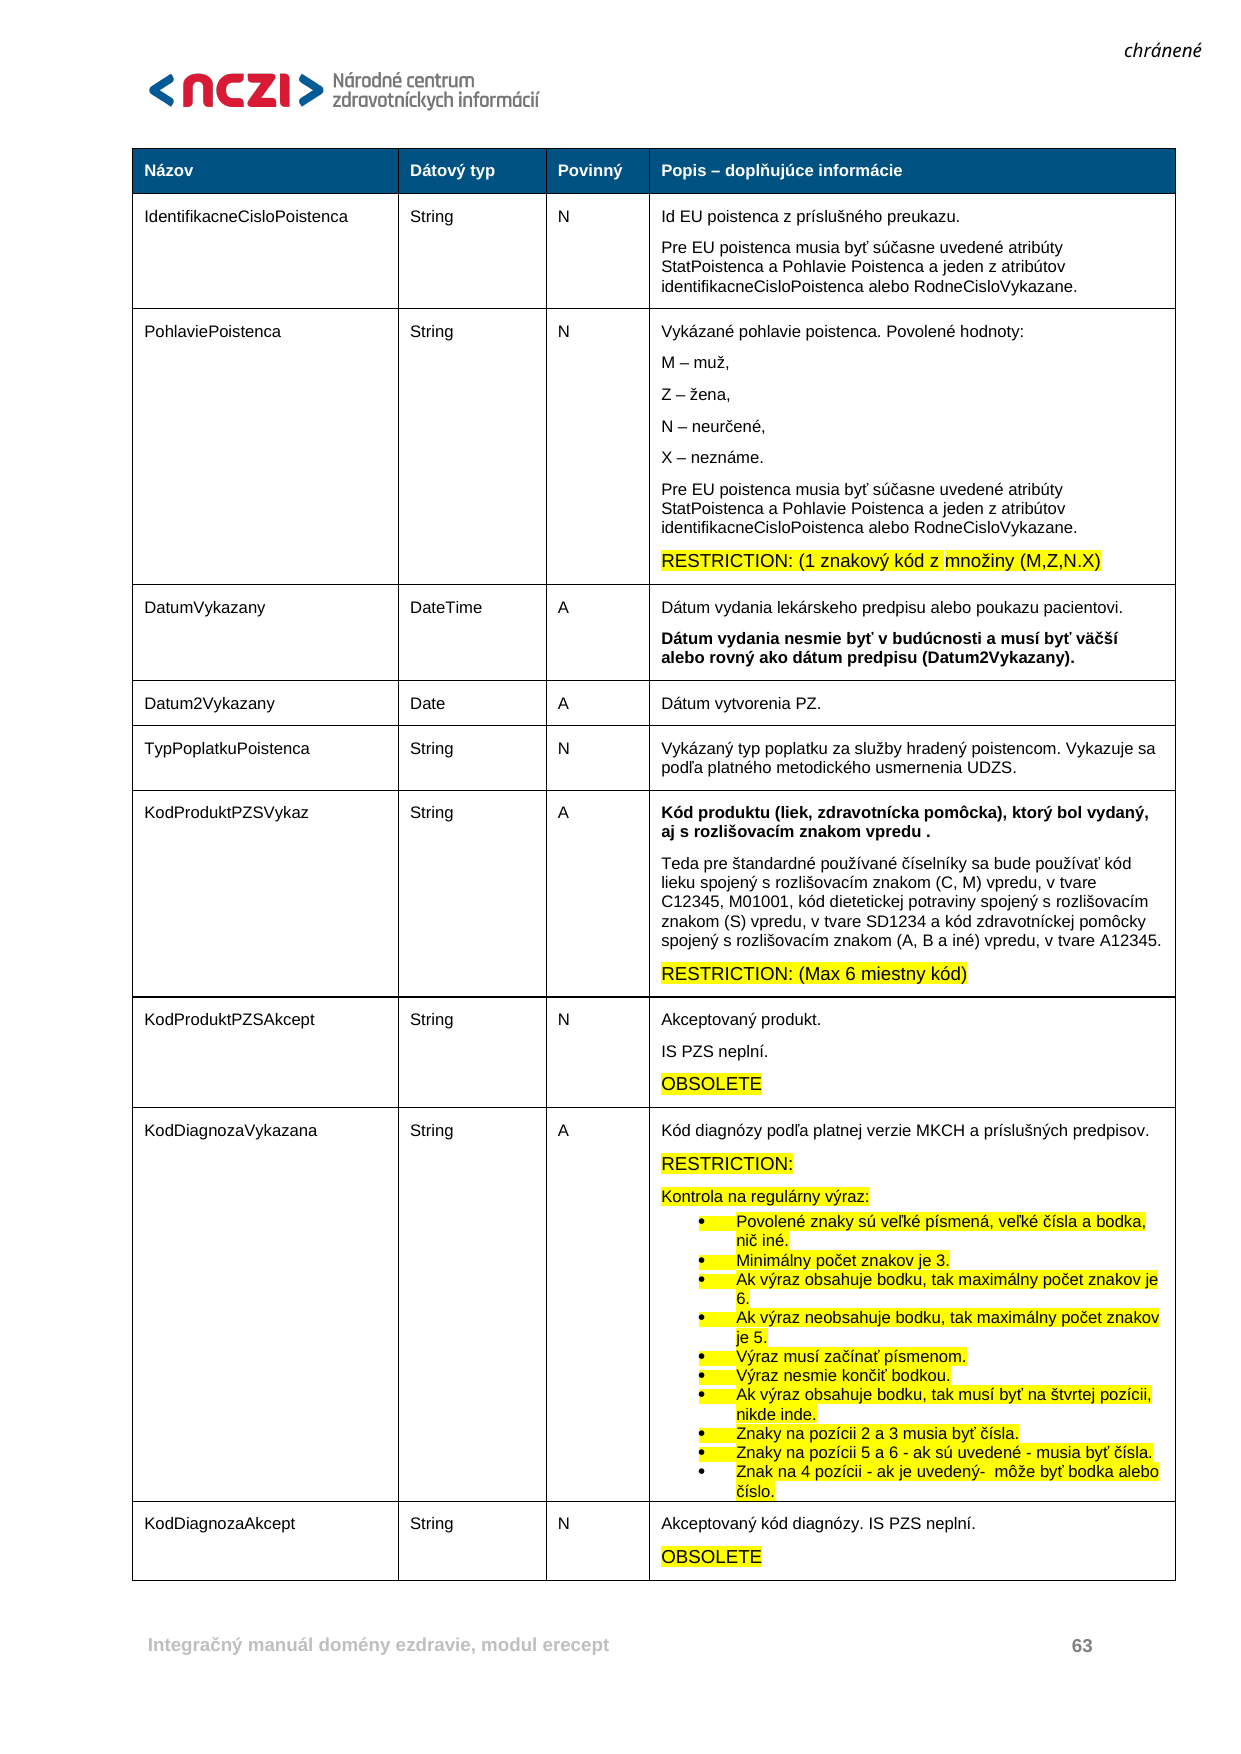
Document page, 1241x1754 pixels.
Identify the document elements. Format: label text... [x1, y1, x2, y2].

table_header Názov [133, 149, 398, 193]
table_cell Dátum vytvorenia PZ. [650, 681, 1175, 725]
table_cell String [399, 309, 546, 584]
table_cell DateTime [399, 585, 546, 680]
table_cell Kód diagnózy podľa platnej verzie MKCH a príslušných predpisov. RESTRICTION: Kontrola na regulárny výraz: Povolené znaky sú veľké písmená, veľké čísla a bodka, nič iné. Minimálny počet znakov je 3. Ak výraz obsahuje bodku, tak maximálny počet znakov je 6. Ak výraz neobsahuje bodku, tak maximálny počet znakov je 5. Výraz musí začínať písmenom. Výraz nesmie končiť bodkou. Ak výraz obsahuje bodku, tak musí byť na štvrtej pozícii, nikde inde. Znaky na pozícii 2 a 3 musia byť čísla. Znaky na pozícii 5 a 6 - ak sú uvedené - musia byť čísla. Znak na 4 pozícii - ak je uvedený- môže byť bodka alebo číslo. [650, 1108, 1175, 1501]
table_cell String [399, 194, 546, 308]
table_header Dátový typ [399, 149, 546, 193]
table_cell A [547, 585, 649, 680]
table_cell PohlaviePoistenca [133, 309, 398, 584]
table_cell TypPoplatkuPoistenca [133, 726, 398, 789]
table_cell Datum2Vykazany [133, 681, 398, 725]
table_cell String [399, 1502, 546, 1580]
table_cell KodProduktPZSVykaz [133, 791, 398, 996]
table_cell DatumVykazany [133, 585, 398, 680]
table_cell String [399, 791, 546, 996]
table_cell N [547, 998, 649, 1107]
table_cell KodProduktPZSAkcept [133, 998, 398, 1107]
table_cell String [399, 998, 546, 1107]
table_cell Vykázaný typ poplatku za služby hradený poistencom. Vykazuje sa podľa platného metodického usmernenia UDZS. [650, 726, 1175, 789]
table_cell N [547, 194, 649, 308]
table_cell A [547, 681, 649, 725]
table_cell String [399, 726, 546, 789]
table_cell Kód produktu (liek, zdravotnícka pomôcka), ktorý bol vydaný, aj s rozlišovacím znakom vpredu . Teda pre štandardné používané číselníky sa bude používať kód lieku spojený s rozlišovacím znakom (C, M) vpredu, v tvare C12345, M01001, kód dietetickej potraviny spojený s rozlišovacím znakom (S) vpredu, v tvare SD1234 a kód zdravotníckej pomôcky spojený s rozlišovacím znakom (A, B a iné) vpredu, v tvare A12345. RESTRICTION: (Max 6 miestny kód) [650, 791, 1175, 996]
table_cell Vykázané pohlavie poistenca. Povolené hodnoty: M – muž, Z – žena, N – neurčené, X – neznáme. Pre EU poistenca musia byť súčasne uvedené atribúty StatPoistenca a Pohlavie Poistenca a jeden z atribútov identifikacneCisloPoistenca alebo RodneCisloVykazane. RESTRICTION: (1 znakový kód z množiny (M,Z,N.X) [650, 309, 1175, 584]
table_cell Akceptovaný produkt. IS PZS neplní. OBSOLETE [650, 998, 1175, 1107]
table_cell Date [399, 681, 546, 725]
table_cell String [399, 1108, 546, 1501]
table_header Povinný [547, 149, 649, 193]
table_cell N [547, 726, 649, 789]
table_cell Dátum vydania lekárskeho predpisu alebo poukazu pacientovi. Dátum vydania nesmie byť v budúcnosti a musí byť väčší alebo rovný ako dátum predpisu (Datum2Vykazany). [650, 585, 1175, 680]
table_cell Id EU poistenca z príslušného preukazu. Pre EU poistenca musia byť súčasne uvedené atribúty StatPoistenca a Pohlavie Poistenca a jeden z atribútov identifikacneCisloPoistenca alebo RodneCisloVykazane. [650, 194, 1175, 308]
table_header Popis – doplňujúce informácie [650, 149, 1175, 193]
table_cell IdentifikacneCisloPoistenca [133, 194, 398, 308]
picture [137, 58, 552, 124]
table_cell KodDiagnozaAkcept [133, 1502, 398, 1580]
table_cell A [547, 1108, 649, 1501]
table_cell N [547, 1502, 649, 1580]
table_cell KodDiagnozaVykazana [133, 1108, 398, 1501]
table_cell A [547, 791, 649, 996]
table_cell Akceptovaný kód diagnózy. IS PZS neplní. OBSOLETE [650, 1502, 1175, 1580]
table_cell N [547, 309, 649, 584]
